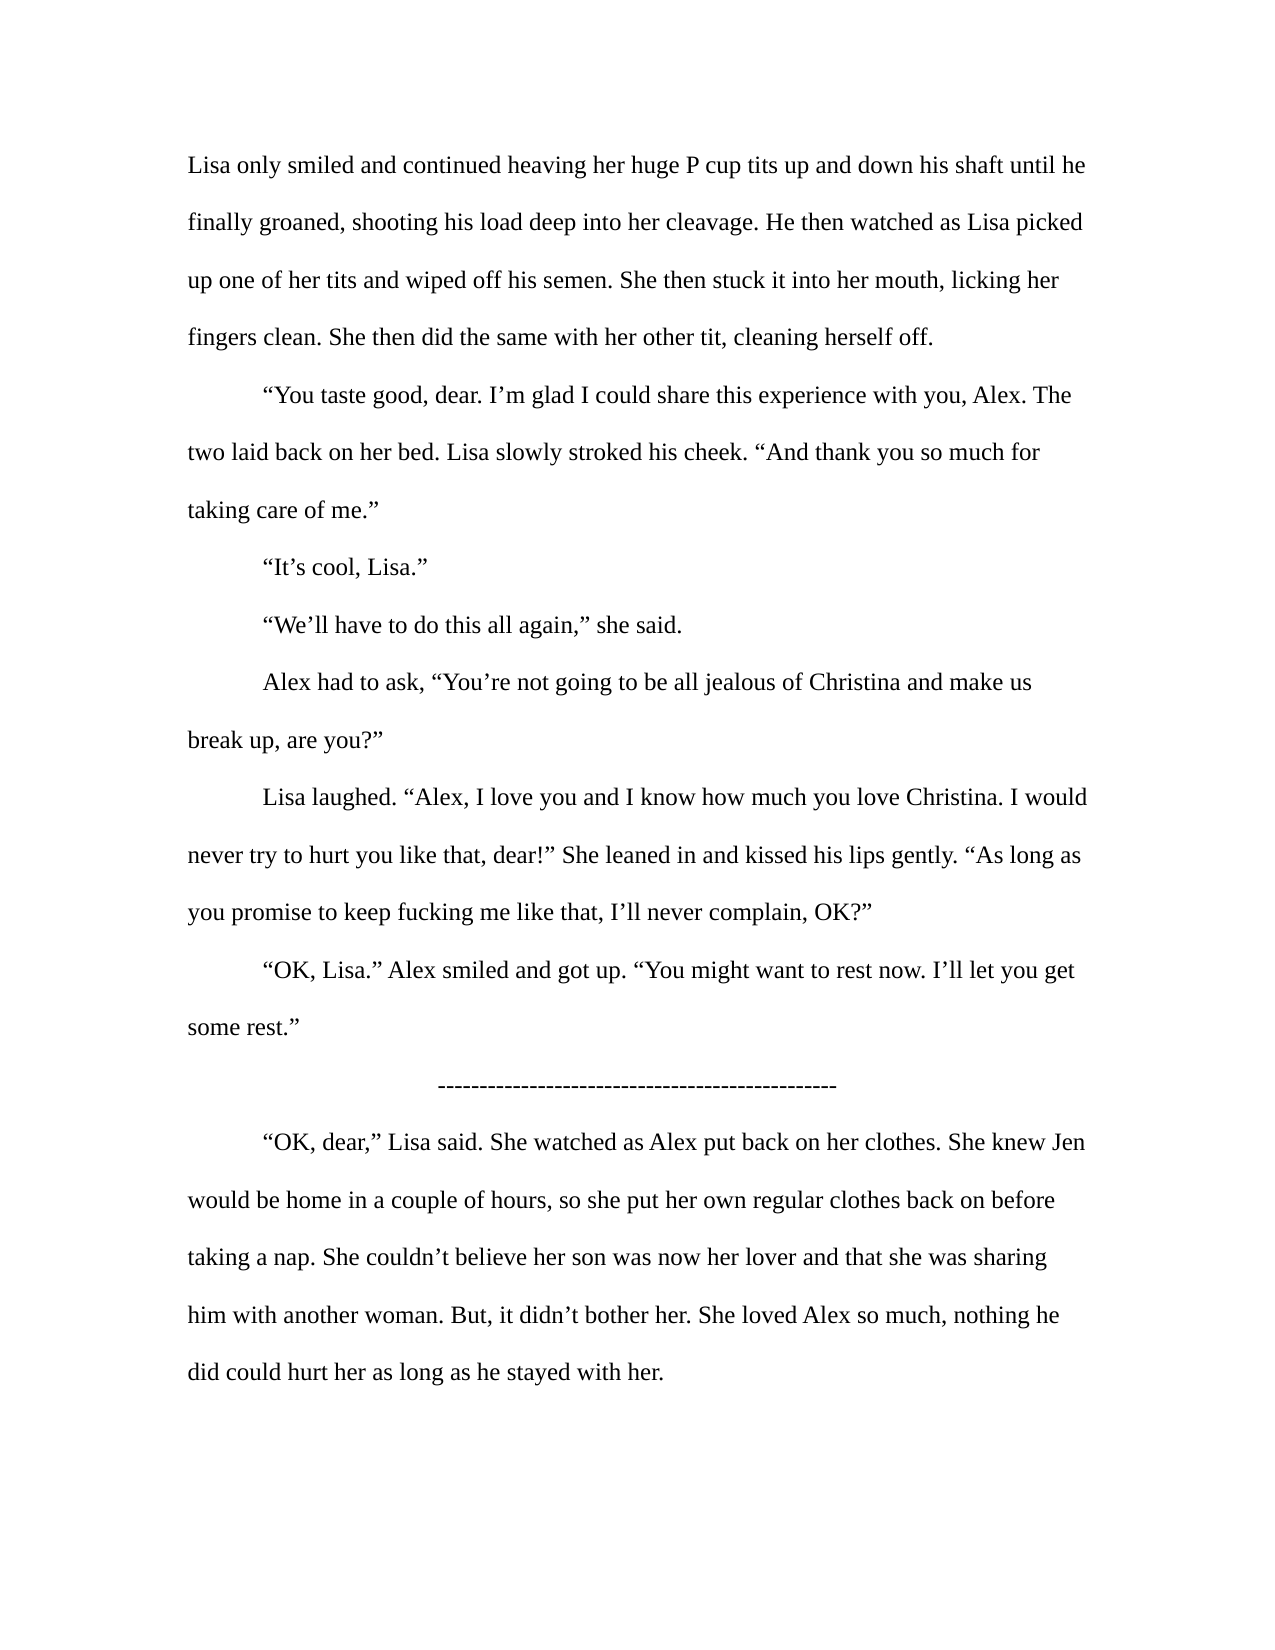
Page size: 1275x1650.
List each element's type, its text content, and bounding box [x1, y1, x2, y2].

text ------------------------------------------------ [187, 1070, 1087, 1099]
text “OK, dear,” Lisa said. She watched as Alex put back on her clothes. She knew Jen would be home in a couple of hours, so she put her own regular clothes back on before taking a nap. She couldn’t believe her son was now her lover and that she was sharing him with another woman. But, it didn’t bother her. She loved Alex so much, nothing he did could hurt her as long as he stayed with her. [187, 1127, 1087, 1386]
text Lisa laughed. “Alex, I love you and I know how much you love Christina. I would never try to hurt you like that, dear!” She leaned in and kissed his lips gently. “As long as you promise to keep fucking me like that, I’ll never complain, OK?” [187, 782, 1087, 926]
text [187, 150, 1087, 351]
text “You taste good, dear. I’m glad I could share this experience with you, Alex. The two laid back on her bed. Lisa slowly stroked his cheek. “And thank you so much for taking care of me.” [187, 380, 1087, 524]
text Alex had to ask, “You’re not going to be all jealous of Christina and make us break up, are you?” [187, 667, 1087, 754]
text “It’s cool, Lisa.” [187, 552, 1087, 581]
text “We’ll have to do this all again,” she said. [187, 610, 1087, 639]
text “OK, Lisa.” Alex smiled and got up. “You might want to rest now. I’ll let you get some rest.” [187, 955, 1087, 1041]
